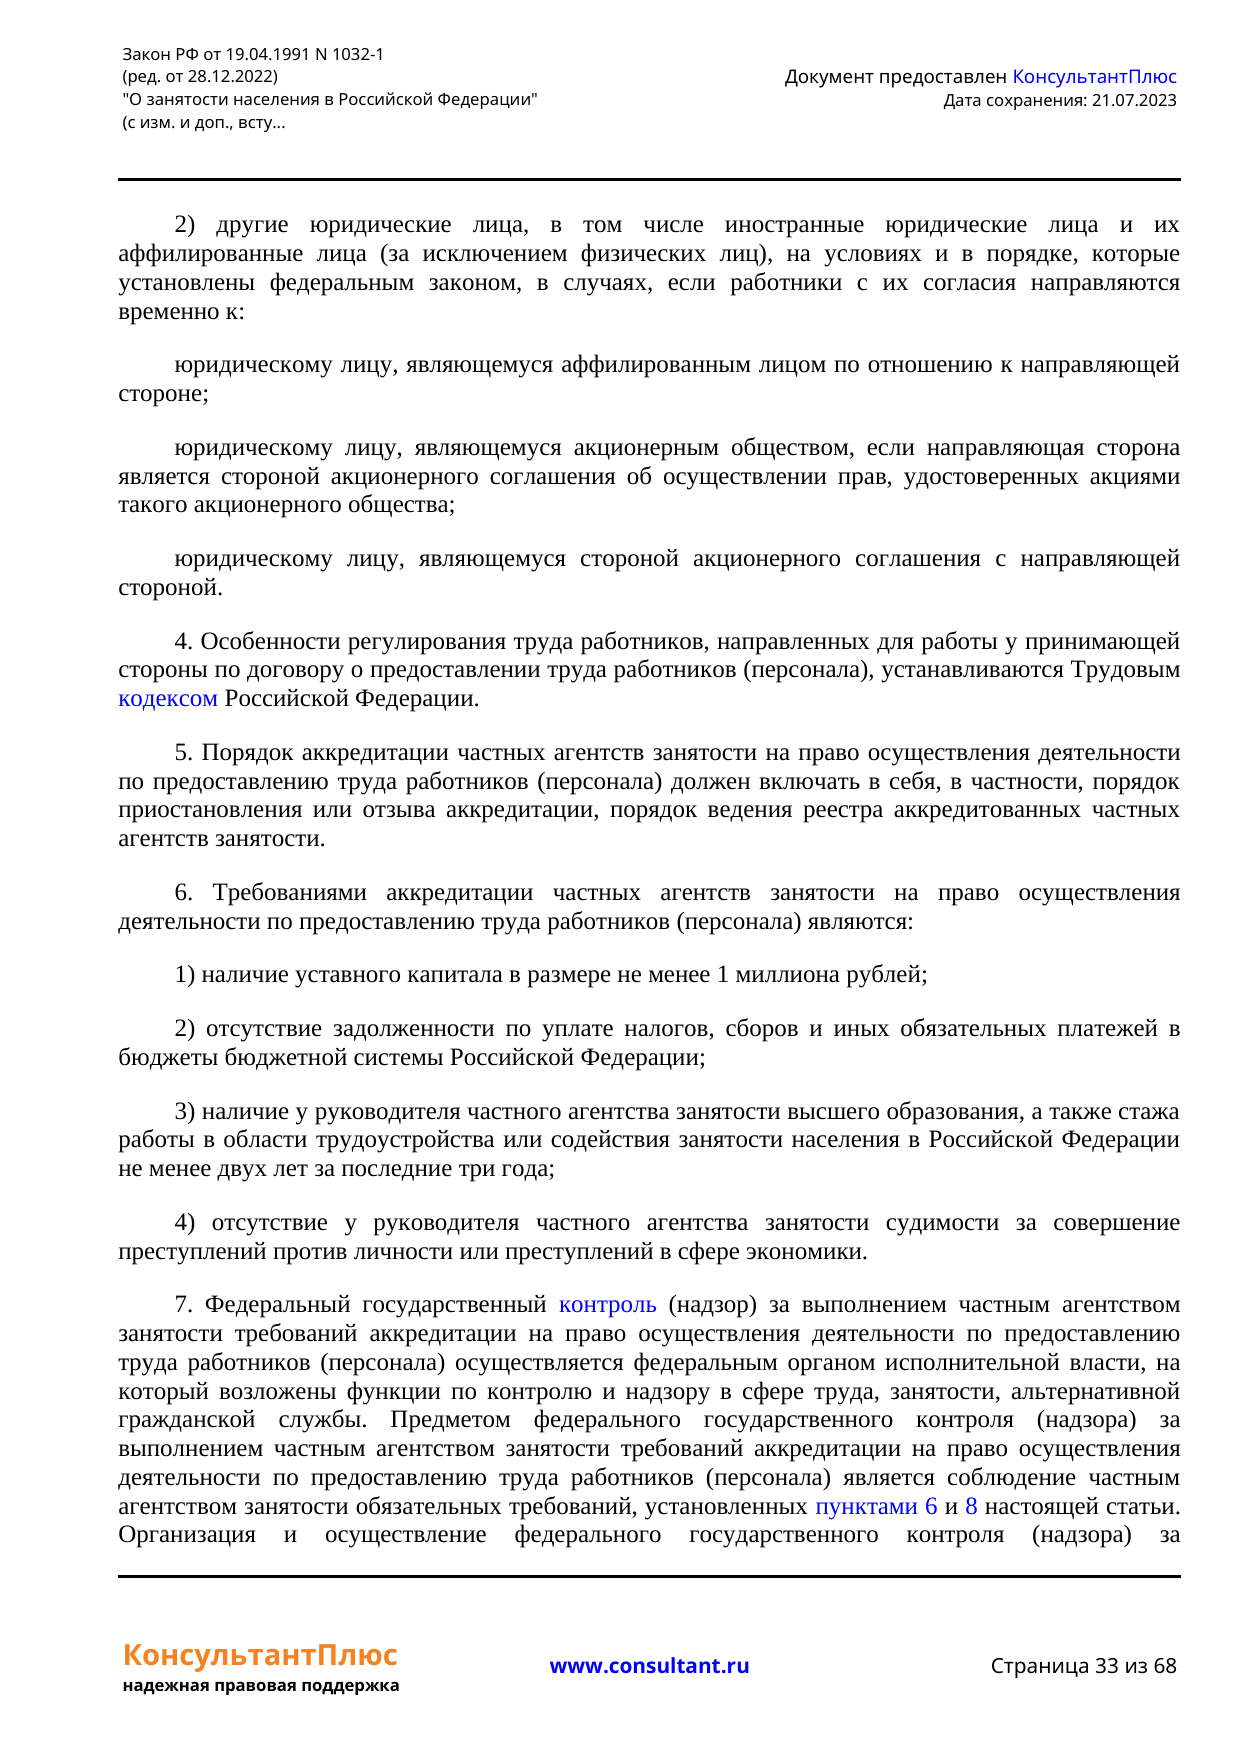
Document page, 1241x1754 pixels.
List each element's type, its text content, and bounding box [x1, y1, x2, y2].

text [118, 1289, 1181, 1548]
text 2) другие юридические лица, в том числе иностранные юридические лица и их аффилированные лица (за исключением физических лиц), на условиях и в порядке, которые установлены федеральным законом, в случаях, если работники с их согласия направляются временно к: [118, 209, 1181, 324]
text юридическому лицу, являющемуся стороной акционерного соглашения с направляющей стороной. [118, 543, 1181, 601]
text 6. Требованиями аккредитации частных агентств занятости на право осуществления деятельности по предоставлению труда работников (персонала) являются: [118, 877, 1181, 934]
text 5. Порядок аккредитации частных агентств занятости на право осуществления деятельности по предоставлению труда работников (персонала) должен включать в себя, в частности, порядок приостановления или отзыва аккредитации, порядок ведения реестра аккредитованных частных агентств занятости. [118, 737, 1181, 852]
text 3) наличие у руководителя частного агентства занятости высшего образования, а также стажа работы в области трудоустройства или содействия занятости населения в Российской Федерации не менее двух лет за последние три года; [118, 1096, 1181, 1182]
text 4) отсутствие у руководителя частного агентства занятости судимости за совершение преступлений против личности или преступлений в сфере экономики. [118, 1207, 1181, 1264]
text 1) наличие уставного капитала в размере не менее 1 миллиона рублей; [118, 959, 1181, 988]
text 4. Особенности регулирования труда работников, направленных для работы у принимающей стороны по договору о предоставлении труда работников (персонала), устанавливаются Трудовым кодексом Российской Федерации. [118, 626, 1181, 712]
text юридическому лицу, являющемуся акционерным обществом, если направляющая сторона является стороной акционерного соглашения об осуществлении прав, удостоверенных акциями такого акционерного общества; [118, 432, 1181, 518]
text 2) отсутствие задолженности по уплате налогов, сборов и иных обязательных платежей в бюджеты бюджетной системы Российской Федерации; [118, 1013, 1181, 1071]
text юридическому лицу, являющемуся аффилированным лицом по отношению к направляющей стороне; [118, 349, 1181, 407]
